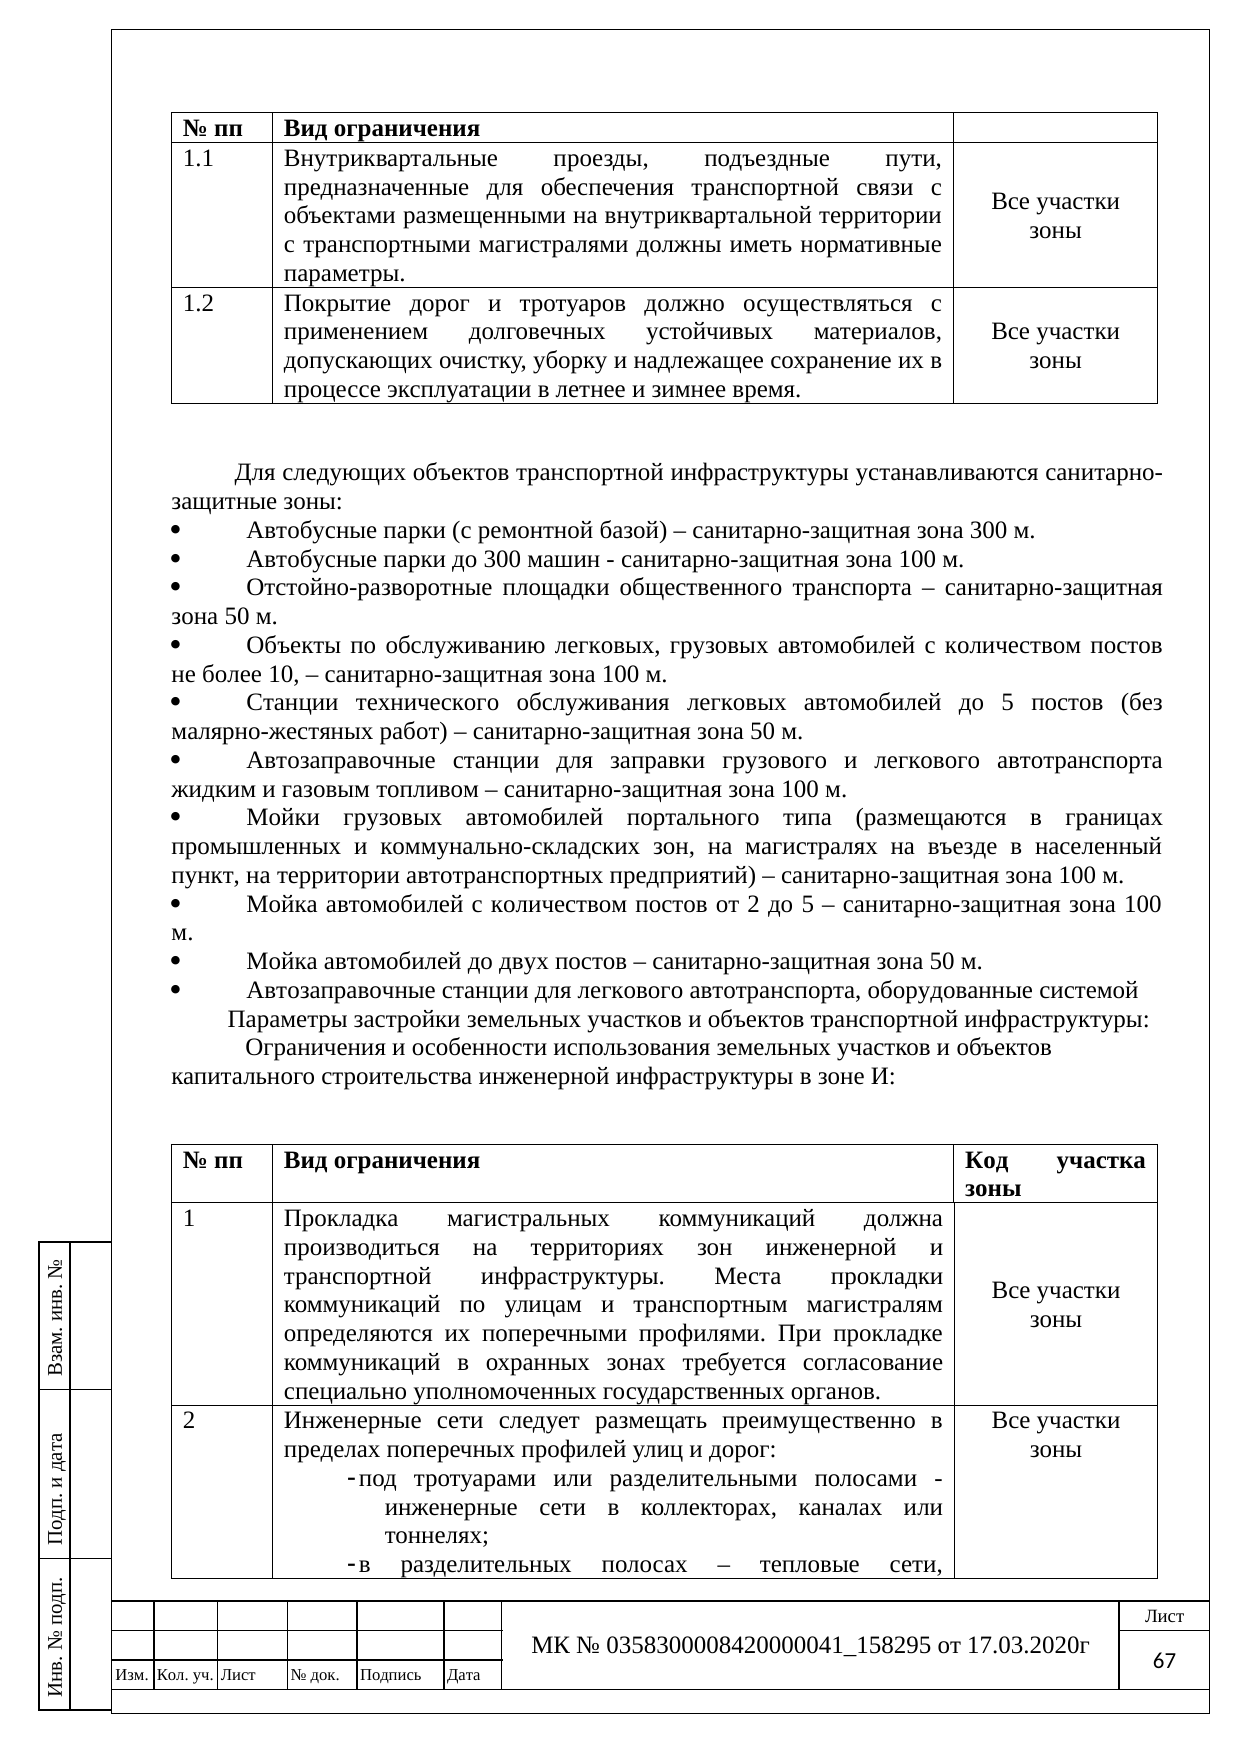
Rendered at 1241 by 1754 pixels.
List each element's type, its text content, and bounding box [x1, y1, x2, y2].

table_cell Прокладка магистральных коммуникаций должна производиться на территориях зон инженерной и транспортной инфраструктуры. Места прокладки коммуникаций по улицам и транспортным магистралям определяются их поперечными профилями. При прокладке коммуникаций в охранных зонах требуется согласование специально уполномоченных государственных органов. [273, 1203, 954, 1404]
table_header Вид ограничения [273, 113, 953, 142]
table_header Вид ограничения [273, 1145, 953, 1202]
table_cell Покрытие дорог и тротуаров должно осуществляться с применением долговечных устойчивых материалов, допускающих очистку, уборку и надлежащее сохранение их в процессе эксплуатации в летнее и зимнее время. [273, 288, 953, 403]
table_cell Все участки зоны [955, 1203, 1157, 1404]
list Мойки грузовых автомобилей портального типа (размещаются в границах промышленных и коммунально-складских зон, на магистралях на въезде в населенный пункт, на территории автотранспортных предприятий) – санитарно-защитная зона 100 м. [171, 802, 1163, 889]
list Автозаправочные станции для заправки грузового и легкового автотранспорта жидким и газовым топливом – санитарно-защитная зона 100 м. [171, 745, 1163, 802]
table_cell Внутриквартальные проезды, подъездные пути, предназначенные для обеспечения транспортной связи с объектами размещенными на внутриквартальной территории с транспортными магистралями должны иметь нормативные параметры. [273, 143, 953, 287]
text Ограничения и особенности использования земельных участков и объектов капитального строительства инженерной инфраструктуры в зоне И: [171, 1032, 1163, 1090]
table_header Код участка зоны [954, 1145, 1157, 1202]
table_header № пп [172, 113, 272, 142]
text Параметры застройки земельных участков и объектов транспортной инфраструктуры: [171, 1004, 1163, 1032]
list Мойка автомобилей до двух постов – санитарно-защитная зона 50 м. [171, 946, 1163, 975]
table_cell 1.1 [172, 143, 272, 287]
list Отстойно-разворотные площадки общественного транспорта – санитарно-защитная зона 50 м. [171, 572, 1163, 630]
list Объекты по обслуживанию легковых, грузовых автомобилей с количеством постов не более 10, – санитарно-защитная зона 100 м. [171, 630, 1163, 687]
list Мойка автомобилей с количеством постов от 2 до 5 – санитарно-защитная зона 100 м. [171, 889, 1163, 946]
list Автобусные парки (с ремонтной базой) – санитарно-защитная зона 300 м. [171, 515, 1163, 544]
list Станции технического обслуживания легковых автомобилей до 5 постов (без малярно-жестяных работ) – санитарно-защитная зона 50 м. [171, 687, 1163, 745]
list Автобусные парки до 300 машин - санитарно-защитная зона 100 м. [171, 544, 1163, 572]
text Для следующих объектов транспортной инфраструктуры устанавливаются санитарно-защитные зоны: [171, 457, 1163, 515]
table_cell 2 [172, 1406, 272, 1578]
table_header № пп [172, 1145, 272, 1202]
table_header [954, 113, 1157, 142]
list Автозаправочные станции для легкового автотранспорта, оборудованные системой [171, 975, 1163, 1004]
table_cell 1 [172, 1203, 272, 1404]
table_cell Все участки зоны [954, 288, 1157, 403]
table_cell 1.2 [172, 288, 272, 403]
table_cell Все участки зоны [954, 143, 1157, 287]
table_cell Все участки зоны [955, 1406, 1157, 1578]
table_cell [273, 1406, 954, 1578]
